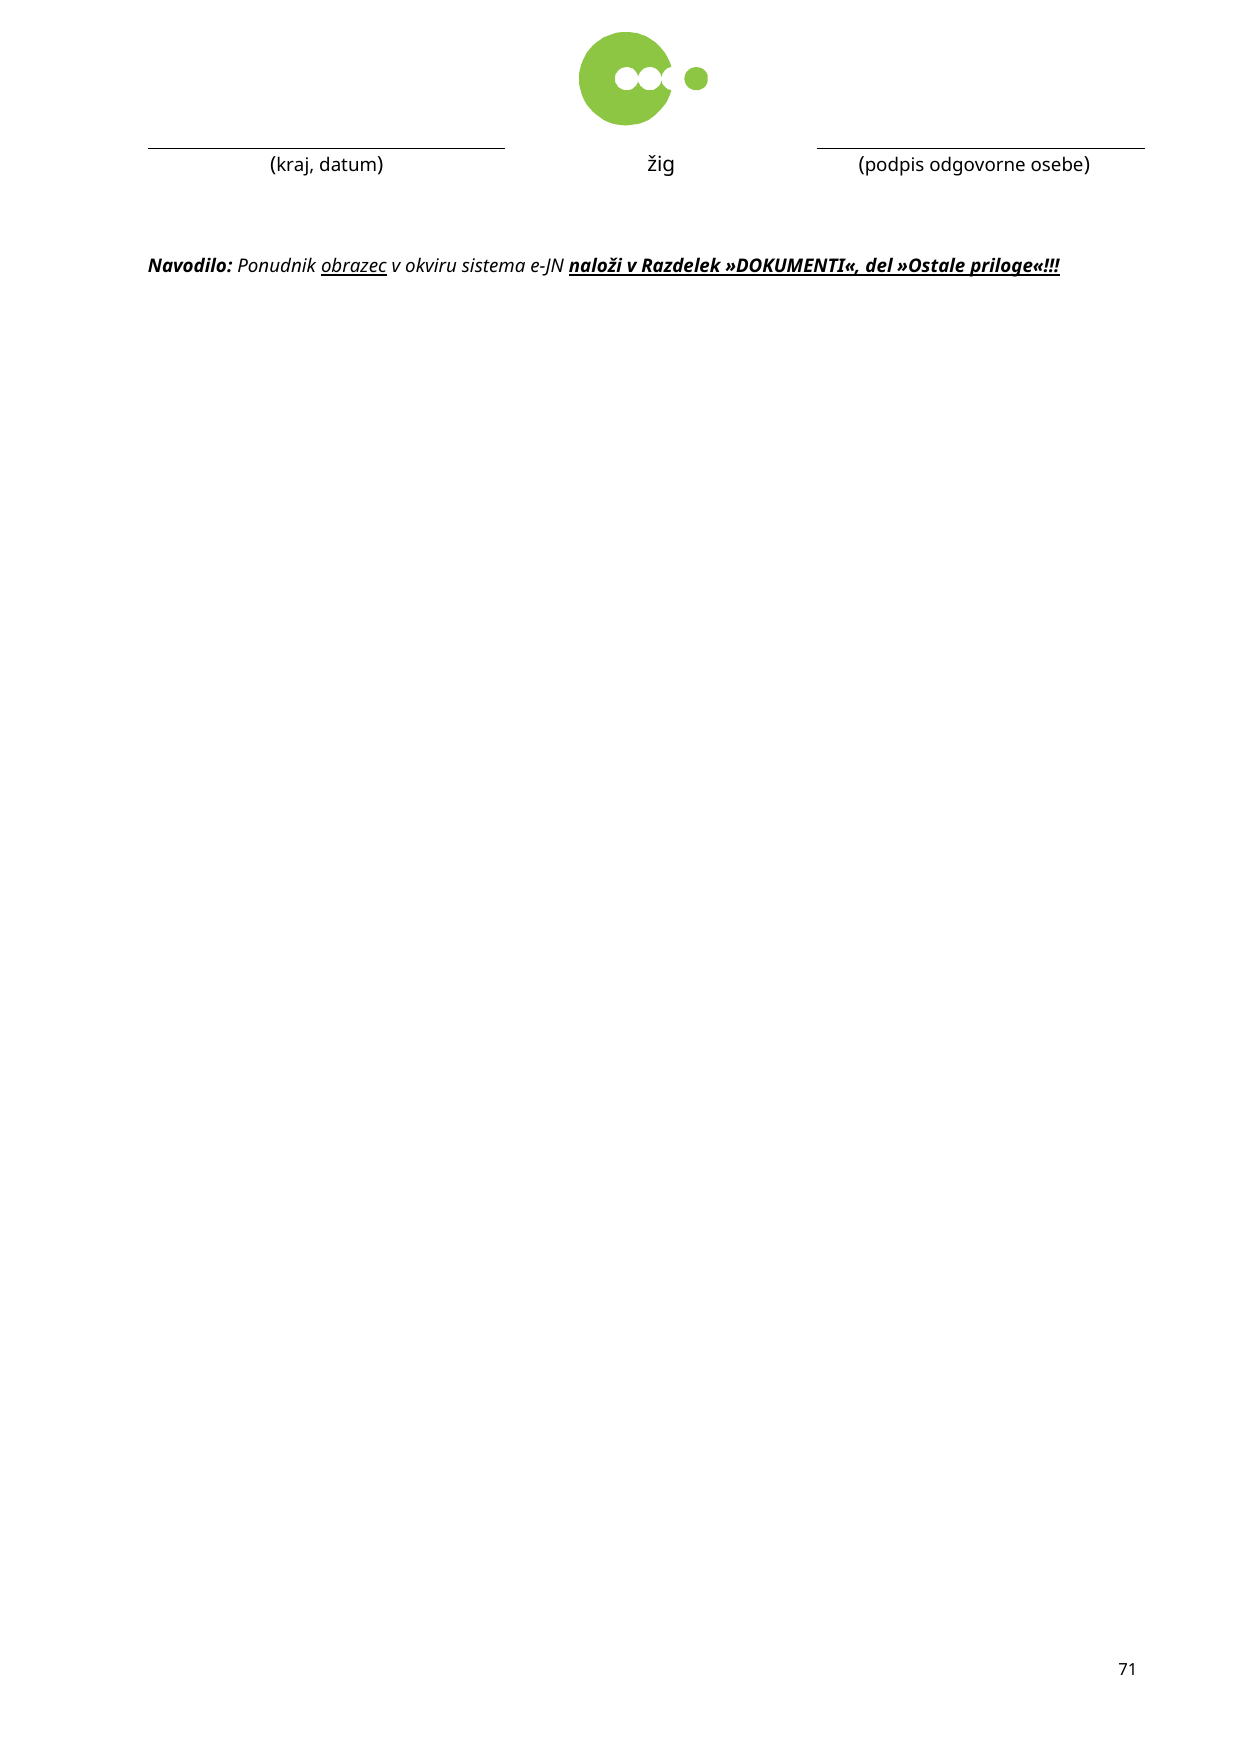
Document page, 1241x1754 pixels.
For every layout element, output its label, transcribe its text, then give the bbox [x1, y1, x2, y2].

table_cell žig [505, 148, 817, 177]
text Navodilo: Ponudnik obrazec v okviru sistema e-JN naloži v Razdelek »DOKUMENTI«, del »Ostale priloge«!!! [148, 252, 1137, 278]
table_cell (kraj, datum) [148, 149, 505, 177]
table_cell (podpis odgovorne osebe) [817, 149, 1144, 177]
